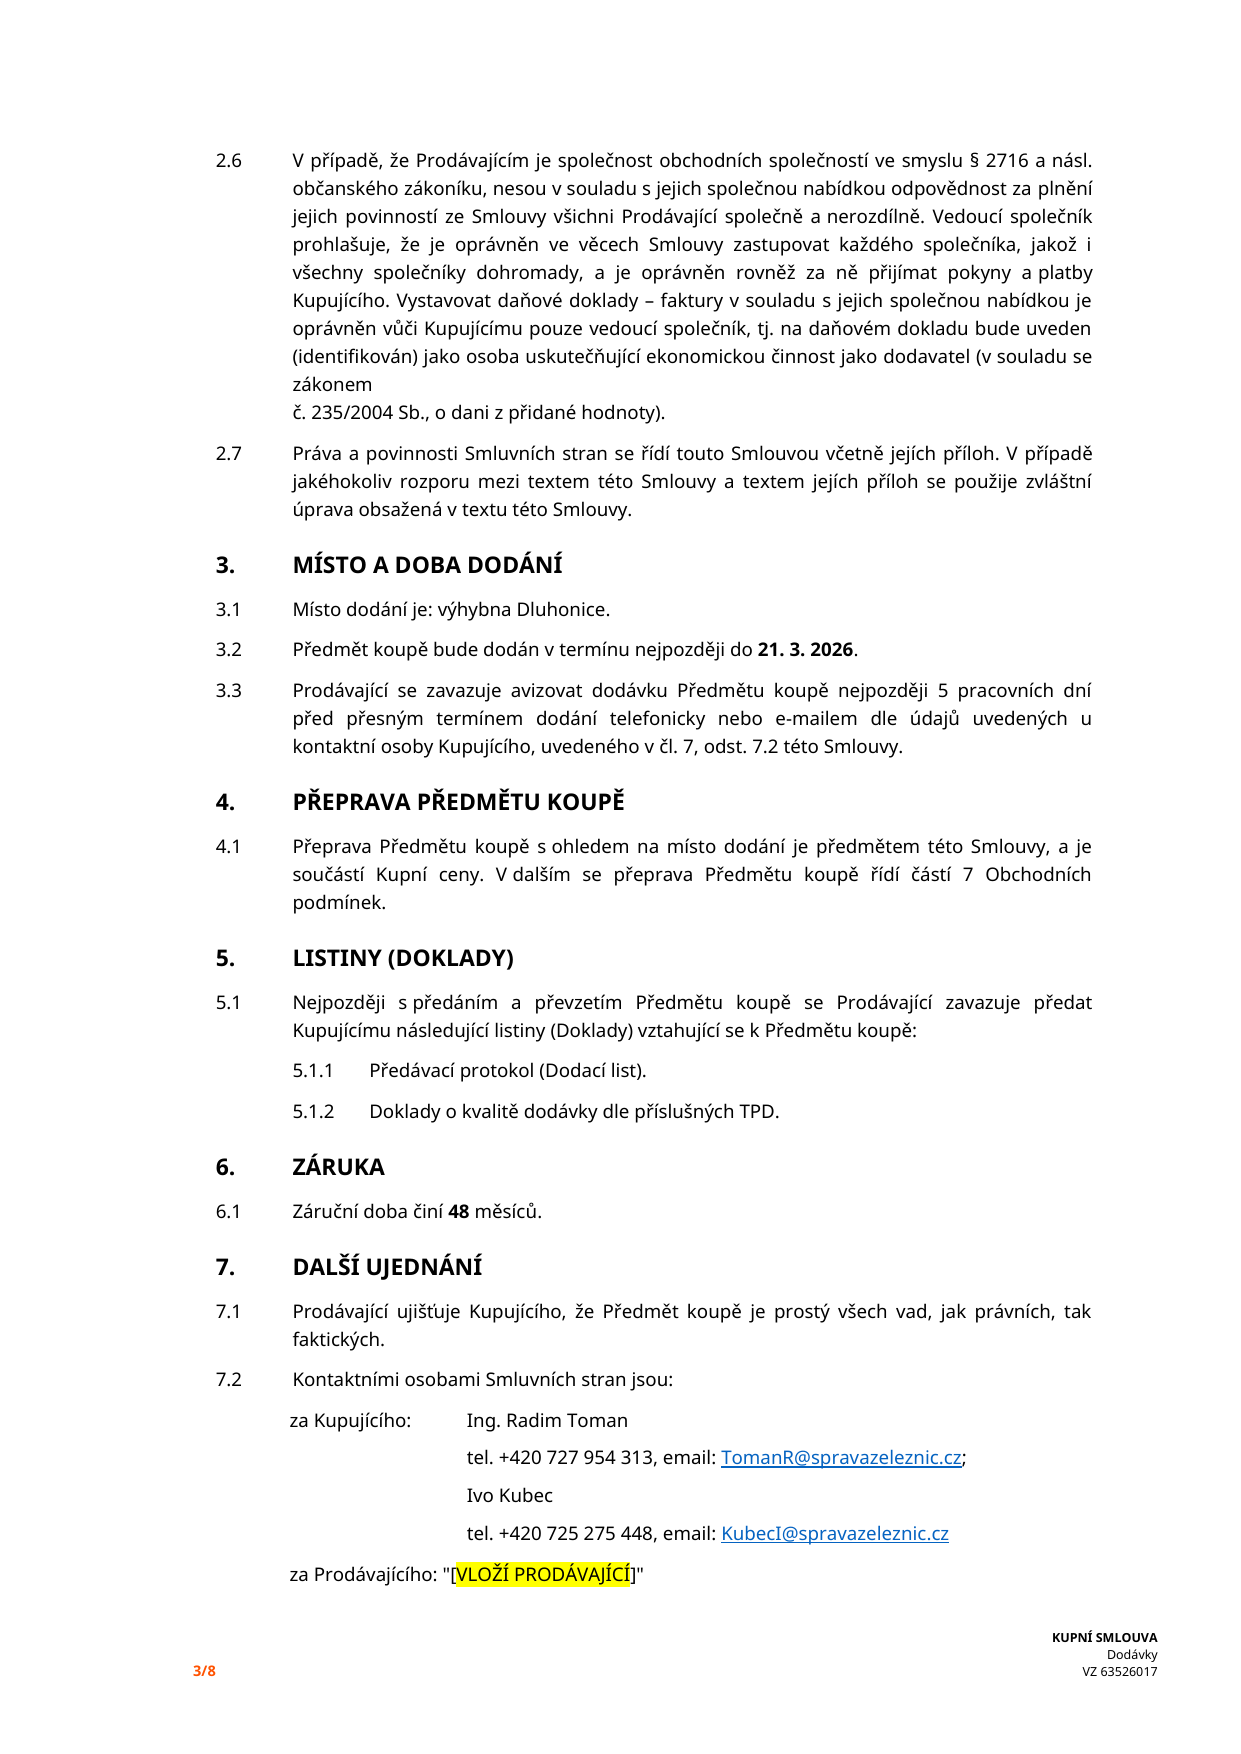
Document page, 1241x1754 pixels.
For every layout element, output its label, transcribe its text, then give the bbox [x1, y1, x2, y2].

text Záruční doba činí 48 měsíců. [216, 1198, 1093, 1223]
text Předávací protokol (Dodací list). [292, 1058, 1093, 1083]
text Přeprava Předmětu koupě s ohledem na místo dodání je předmětem této Smlouvy, a je součástí Kupní ceny. V dalším se přeprava Předmětu koupě řídí částí 7 Obchodních podmínek. [216, 833, 1093, 915]
text Prodávající ujišťuje Kupujícího, že Předmět koupě je prostý všech vad, jak právních, tak faktických. [216, 1298, 1093, 1351]
text za Kupujícího: Ing. Radim Toman [289, 1407, 1093, 1432]
text Místo dodání je: výhybna Dluhonice. [216, 596, 1093, 622]
text za Prodávajícího: "[VLOŽÍ PRODÁVAJÍCÍ]" [630, 1562, 1093, 1587]
text Doklady o kvalitě dodávky dle příslušných TPD. [292, 1098, 1093, 1124]
text Záruka [216, 1151, 1093, 1182]
text Ivo Kubec [393, 1482, 1093, 1508]
text Listiny (Doklady) [216, 942, 1093, 973]
text další ujednání [216, 1251, 1093, 1282]
text Nejpozději s předáním a převzetím Předmětu koupě se Prodávající zavazuje předat Kupujícímu následující listiny (Doklady) vztahující se k Předmětu koupě: [216, 989, 1093, 1043]
text místo a doba dodání [216, 549, 1093, 581]
text Práva a povinnosti Smluvních stran se řídí touto Smlouvou včetně jejích příloh. V případě jakéhokoliv rozporu mezi textem této Smlouvy a textem jejích příloh se použije zvláštní úprava obsažená v textu této Smlouvy. [216, 440, 1093, 522]
text Prodávající se zavazuje avizovat dodávku Předmětu koupě nejpozději 5 pracovních dní před přesným termínem dodání telefonicky nebo e-mailem dle údajů uvedených u kontaktní osoby Kupujícího, uvedeného v čl. 7, odst. 7.2 této Smlouvy. [216, 677, 1093, 759]
text V případě, že Prodávajícím je společnost obchodních společností ve smyslu § 2716 a násl. občanského zákoníku, nesou v souladu s jejich společnou nabídkou odpovědnost za plnění jejich povinností ze Smlouvy všichni Prodávající společně a nerozdílně. Vedoucí společník prohlašuje, že je oprávněn ve věcech Smlouvy zastupovat každého společníka, jakož i všechny společníky dohromady, a je oprávněn rovněž za ně přijímat pokyny a platby Kupujícího. Vystavovat daňové doklady – faktury v souladu s jejich společnou nabídkou je oprávněn vůči Kupujícímu pouze vedoucí společník, tj. na daňovém dokladu bude uveden (identifikován) jako osoba uskutečňující ekonomickou činnost jako dodavatel (v souladu se zákonem č. 235/2004 Sb., o dani z přidané hodnoty). [216, 147, 1093, 425]
text Kontaktními osobami Smluvních stran jsou: [216, 1366, 1093, 1392]
text přeprava předmětu koupě [216, 786, 1093, 817]
text za Prodávajícího: "[VLOŽÍ PRODÁVAJÍCÍ]" [289, 1562, 456, 1587]
text tel. +420 725 275 448, email: KubecI@spravazeleznic.cz [393, 1520, 1093, 1545]
text tel. +420 727 954 313, email: TomanR@spravazeleznic.cz; [393, 1444, 1093, 1470]
text Předmět koupě bude dodán v termínu nejpozději do 21. 3. 2026. [216, 637, 1093, 662]
